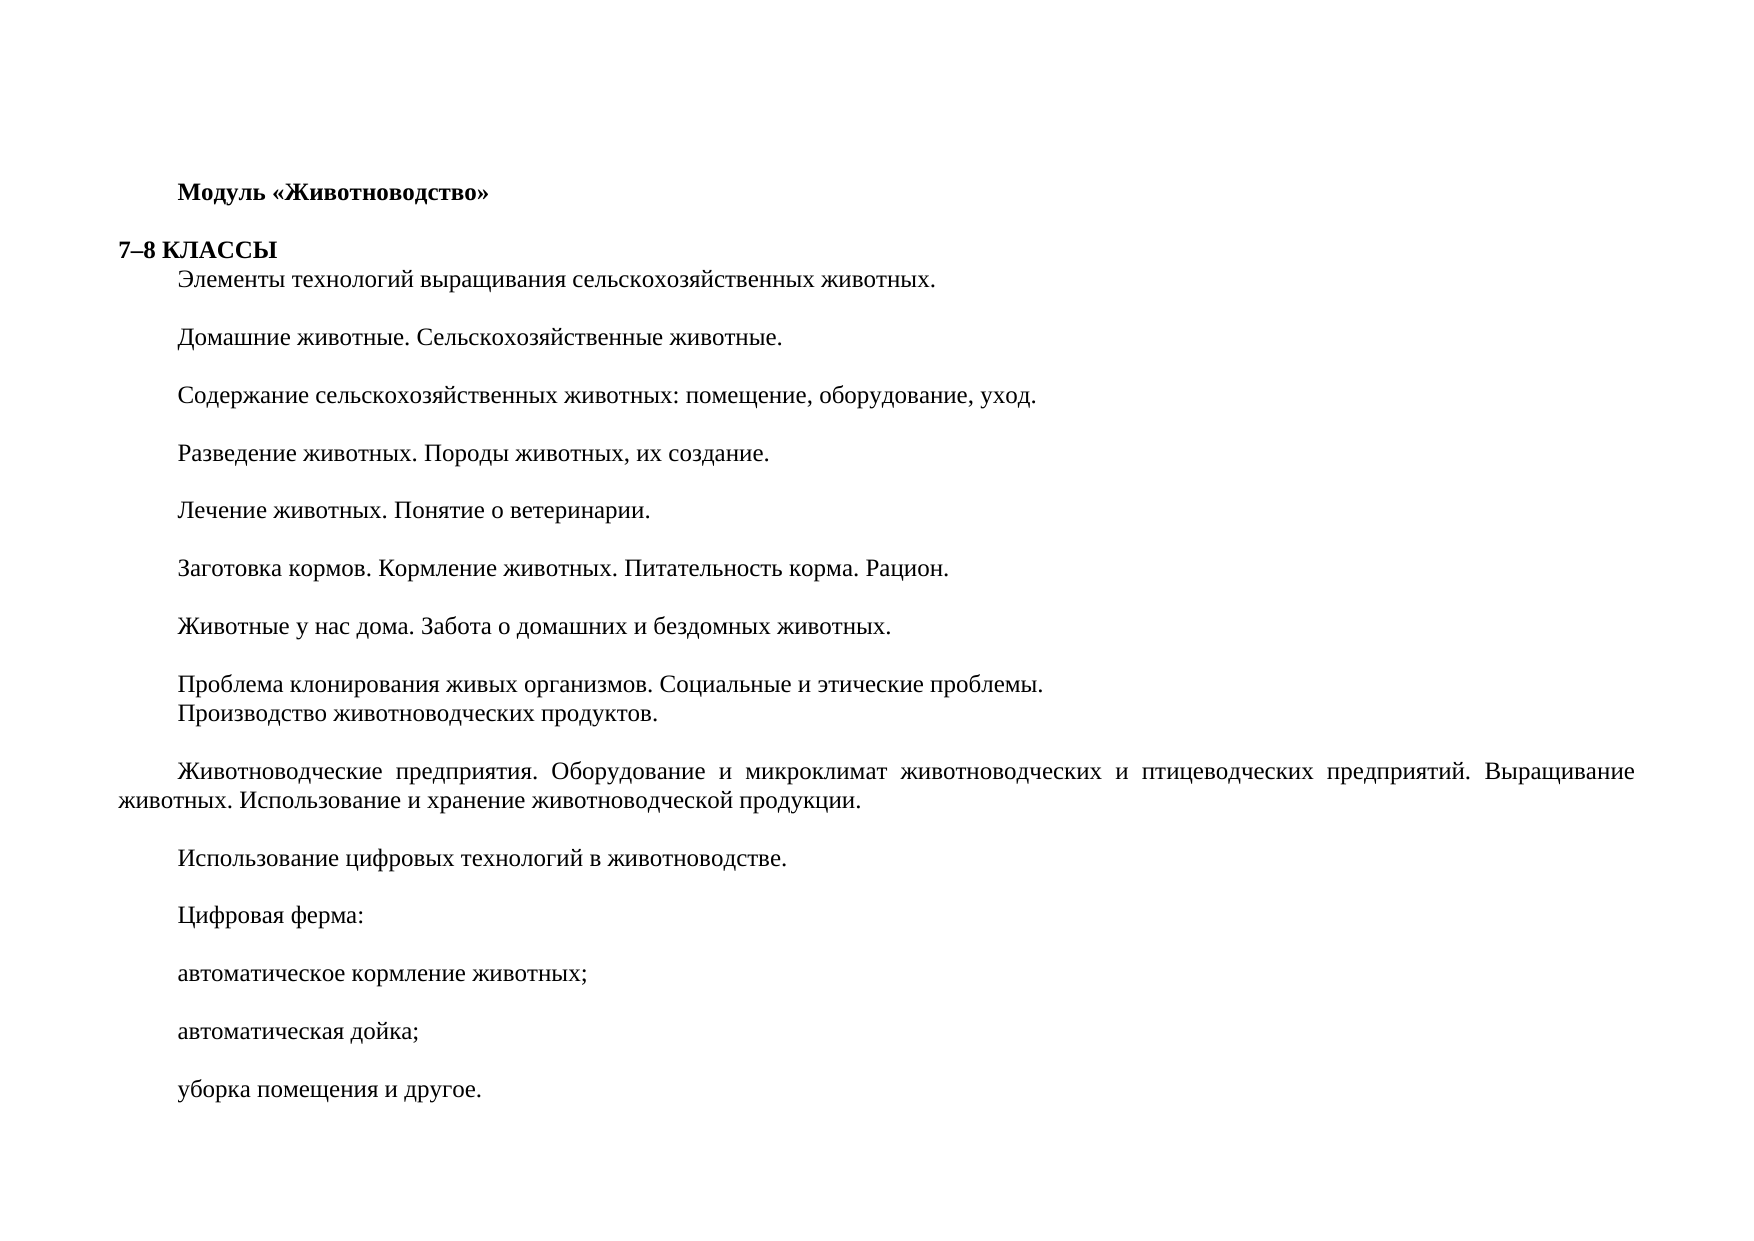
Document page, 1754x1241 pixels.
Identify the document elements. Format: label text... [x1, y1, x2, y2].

text Лечение животных. Понятие о ветеринарии. [118, 496, 1636, 524]
text Животноводческие предприятия. Оборудование и микроклимат животноводческих и птицеводческих предприятий. Выращивание животных. Использование и хранение животноводческой продукции. [118, 756, 1636, 813]
text Содержание сельскохозяйственных животных: помещение, оборудование, уход. [118, 380, 1636, 408]
text Использование цифровых технологий в животноводстве. [118, 843, 1636, 871]
text Животные у нас дома. Забота о домашних и бездомных животных. [118, 611, 1636, 640]
text автоматическая дойка; [118, 1016, 1636, 1045]
text уборка помещения и другое. [118, 1074, 1636, 1103]
text Заготовка кормов. Кормление животных. Питательность корма. Рацион. [118, 553, 1636, 582]
text Элементы технологий выращивания сельскохозяйственных животных. [118, 264, 1636, 293]
text Проблема клонирования живых организмов. Социальные и этические проблемы. [118, 669, 1636, 698]
text 7–8 КЛАССЫ [118, 235, 1636, 264]
text автоматическое кормление животных; [118, 958, 1636, 987]
text Разведение животных. Породы животных, их создание. [118, 438, 1636, 466]
text Домашние животные. Сельскохозяйственные животные. [118, 322, 1636, 351]
text Модуль «Животноводство» [118, 177, 1636, 206]
text Цифровая ферма: [118, 901, 1636, 929]
text Производство животноводческих продуктов. [118, 698, 1636, 727]
